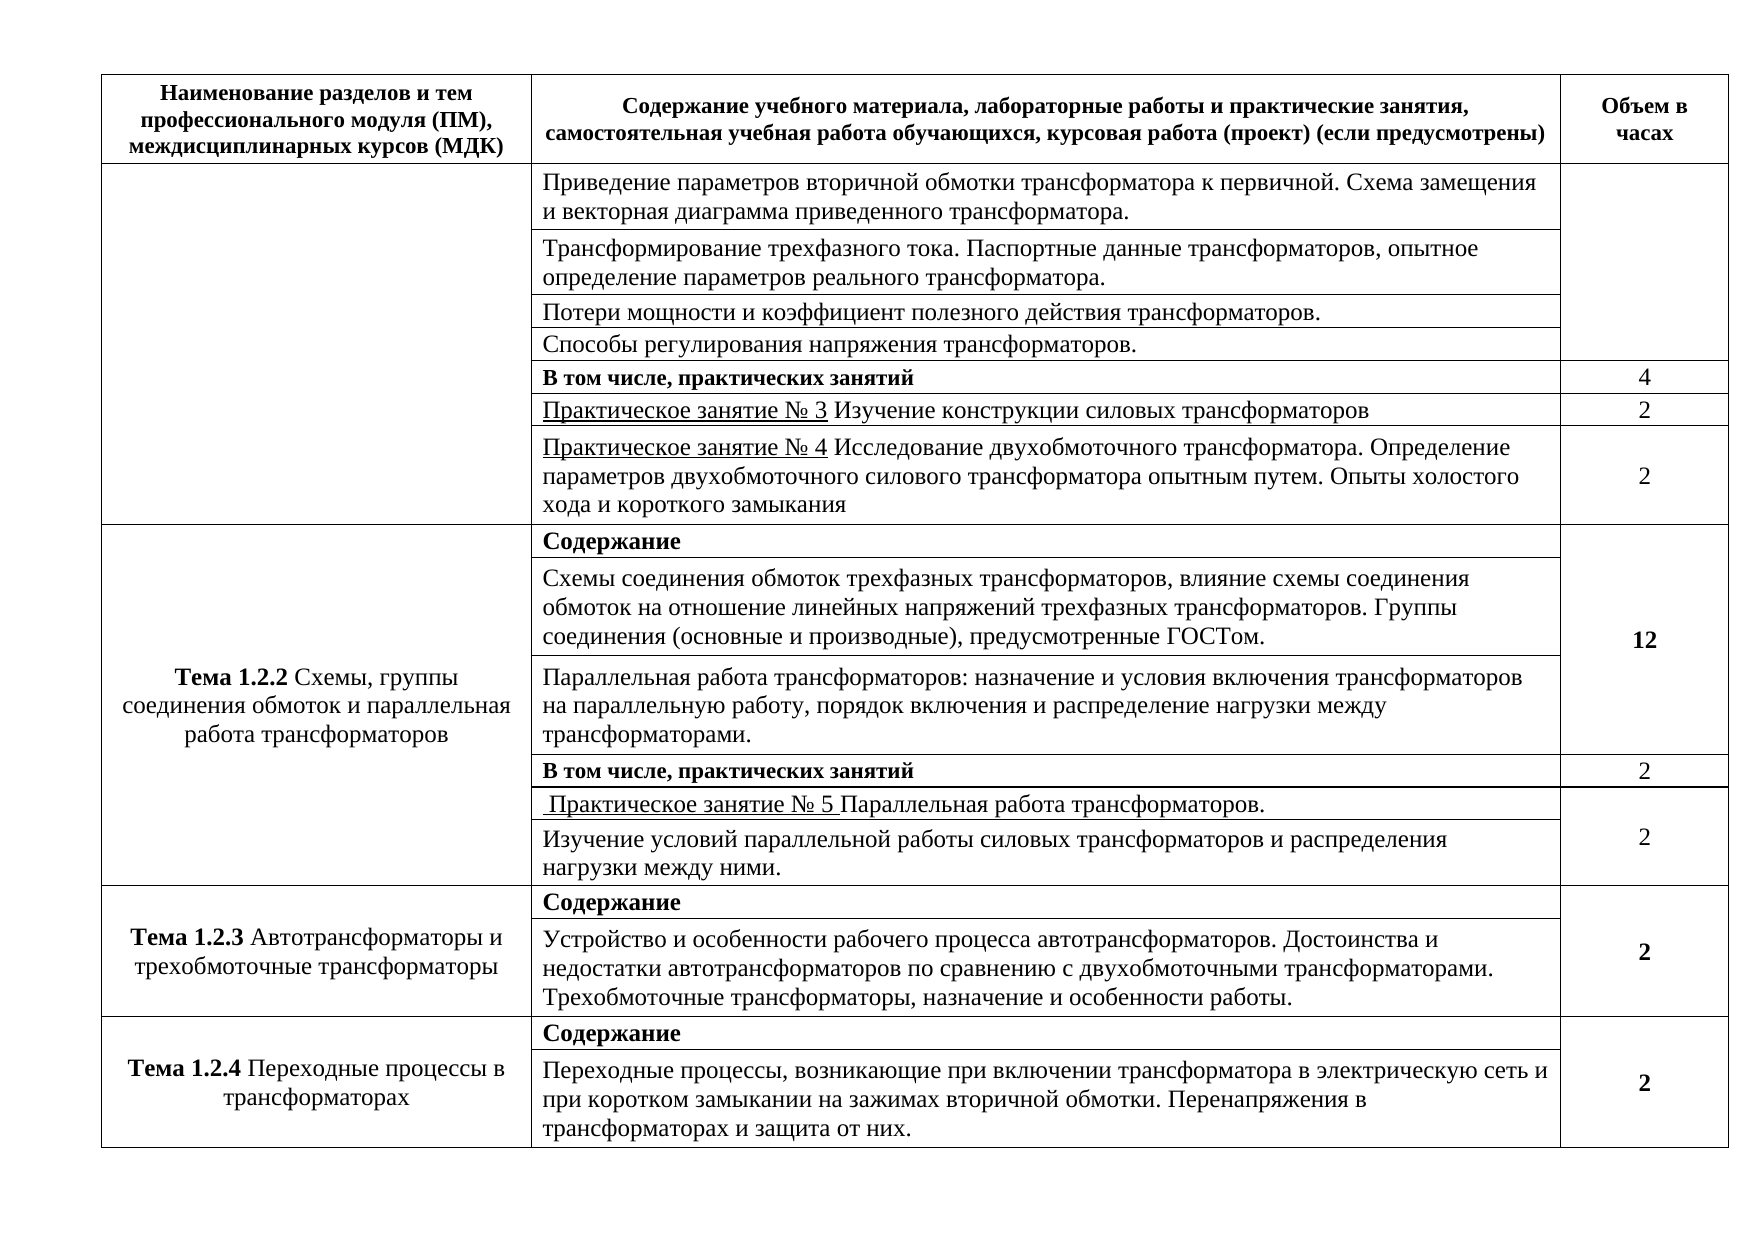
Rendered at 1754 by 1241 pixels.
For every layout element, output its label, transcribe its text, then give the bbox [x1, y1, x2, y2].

table_cell Тема 1.2.4 Переходные процессы в трансформаторах [102, 1017, 531, 1147]
table_cell Практическое занятие № 4 Исследование двухобмоточного трансформатора. Определение параметров двухобмоточного силового трансформатора опытным путем. Опыты холостого хода и короткого замыкания [532, 426, 1560, 524]
table_cell 2 [1561, 394, 1728, 425]
table_header Наименование разделов и тем профессионального модуля (ПМ), междисциплинарных курсов (МДК) [102, 75, 531, 163]
table_cell Тема 1.2.3 Автотрансформаторы и трехобмоточные трансформаторы [102, 886, 531, 1016]
table_cell 4 [1561, 361, 1728, 393]
table_header Содержание учебного материала, лабораторные работы и практические занятия, самостоятельная учебная работа обучающихся, курсовая работа (проект) (если предусмотрены) [532, 75, 1560, 163]
table_cell Параллельная работа трансформаторов: назначение и условия включения трансформаторов на параллельную работу, порядок включения и распределение нагрузки между трансформаторами. [532, 656, 1560, 753]
table_cell Практическое занятие № 5 Параллельная работа трансформаторов. [532, 788, 1560, 819]
table_cell Устройство и особенности рабочего процесса автотрансформаторов. Достоинства и недостатки автотрансформаторов по сравнению с двухобмоточными трансформаторами. Трехобмоточные трансформаторы, назначение и особенности работы. [532, 919, 1560, 1016]
table_cell Способы регулирования напряжения трансформаторов. [532, 328, 1560, 360]
table_cell Практическое занятие № 3 Изучение конструкции силовых трансформаторов [532, 394, 1560, 425]
table_cell Трансформирование трехфазного тока. Паспортные данные трансформаторов, опытное определение параметров реального трансформатора. [532, 230, 1560, 294]
table_cell Потери мощности и коэффициент полезного действия трансформаторов. [532, 295, 1560, 327]
table_cell Содержание [532, 886, 1560, 918]
table_cell 2 [1561, 1017, 1728, 1147]
table_cell Переходные процессы, возникающие при включении трансформатора в электрическую сеть и при коротком замыкании на зажимах вторичной обмотки. Перенапряжения в трансформаторах и защита от них. [532, 1050, 1560, 1147]
table_cell Содержание [532, 525, 1560, 557]
table_cell Содержание [532, 1017, 1560, 1049]
table_cell Изучение условий параллельной работы силовых трансформаторов и распределения нагрузки между ними. [532, 820, 1560, 885]
table_cell Схемы соединения обмоток трехфазных трансформаторов, влияние схемы соединения обмоток на отношение линейных напряжений трехфазных трансформаторов. Группы соединения (основные и производные), предусмотренные ГОСТом. [532, 558, 1560, 655]
table_cell 2 [1561, 788, 1728, 885]
table_cell В том числе, практических занятий [532, 361, 1560, 393]
table_cell Приведение параметров вторичной обмотки трансформатора к первичной. Схема замещения и векторная диаграмма приведенного трансформатора. [532, 164, 1560, 228]
table_header Объем в часах [1561, 75, 1728, 163]
table_cell 2 [1561, 886, 1728, 1016]
table_cell 2 [1561, 755, 1728, 786]
table_cell В том числе, практических занятий [532, 755, 1560, 786]
table_cell 12 [1561, 525, 1728, 753]
table_cell Тема 1.2.2 Схемы, группы соединения обмоток и параллельная работа трансформаторов [102, 525, 531, 885]
table_cell 2 [1561, 426, 1728, 524]
